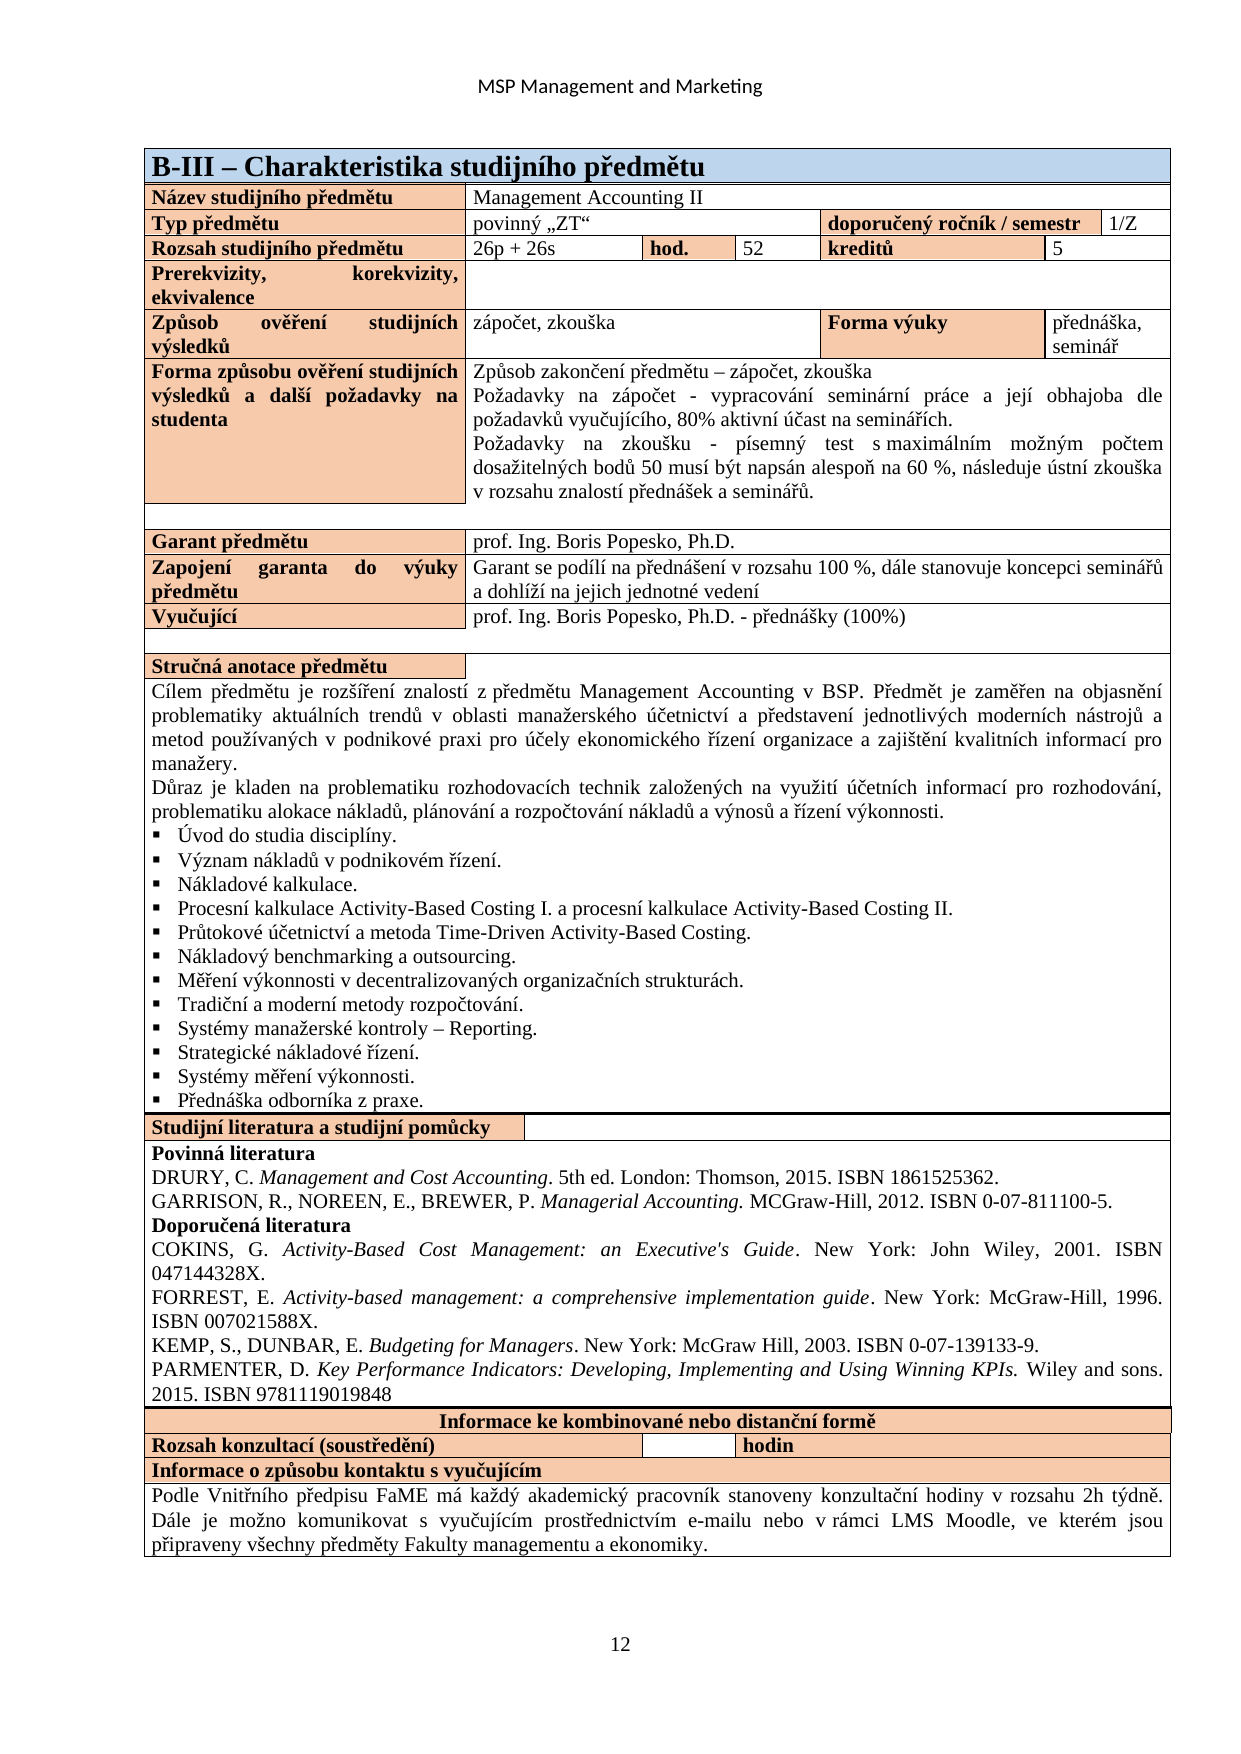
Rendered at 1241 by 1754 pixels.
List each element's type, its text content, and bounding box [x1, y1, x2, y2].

table_cell Rozsah konzultací (soustředění) [145, 1434, 642, 1457]
table_cell Vyučující [145, 604, 465, 628]
table_cell Název studijního předmětu [145, 185, 465, 209]
table_cell [145, 503, 1170, 528]
table_cell Informace ke kombinované nebo distanční formě [145, 1409, 1171, 1433]
table_cell hod. [643, 236, 735, 259]
table_cell 5 [1046, 236, 1170, 259]
table_cell hodin [736, 1434, 1170, 1457]
table_cell Způsob zakončení předmětu – zápočet, zkouška Požadavky na zápočet - vypracování seminární práce a její obhajoba dle požadavků vyučujícího, 80% aktivní účast na seminářích. Požadavky na zkoušku - písemný test s maximálním možným počtem dosažitelných bodů 50 musí být napsán alespoň na 60 %, následuje ústní zkouška v rozsahu znalostí přednášek a seminářů. [466, 359, 1170, 503]
table_cell Povinná literatura DRURY, C. Management and Cost Accounting. 5th ed. London: Thomson, 2015. ISBN 1861525362. GARRISON, R., NOREEN, E., BREWER, P. Managerial Accounting. MCGraw-Hill, 2012. ISBN 0-07-811100-5. Doporučená literatura Cokins, G. Activity-Based Cost Management: an Executive's Guide. New York: John Wiley, 2001. ISBN 047144328X. Forrest, E. Activity-based management: a comprehensive implementation guide. New York: McGraw-Hill, 1996. ISBN 007021588X. KEMP, S., DUNBAR, E. Budgeting for Managers. New York: McGraw Hill, 2003. ISBN 0-07-139133-9. PARMENTER, D. Key Performance Indicators: Developing, Implementing and Using Winning KPIs. Wiley and sons. 2015. ISBN 9781119019848 [145, 1141, 1170, 1406]
table_cell Způsob ověření studijních výsledků [145, 310, 465, 358]
table_cell zápočet, zkouška [466, 310, 820, 358]
table_cell Garant se podílí na přednášení v rozsahu 100 %, dále stanovuje koncepci seminářů a dohlíží na jejich jednotné vedení [466, 555, 1170, 603]
table_cell Studijní literatura a studijní pomůcky [145, 1115, 524, 1140]
table_cell [145, 628, 1170, 653]
table_cell Forma výuky [821, 310, 1044, 358]
table_cell Garant předmětu [145, 530, 465, 553]
table_cell Prerekvizity, korekvizity, ekvivalence [145, 261, 465, 309]
table_cell Cílem předmětu je rozšíření znalostí z předmětu Management Accounting v BSP. Předmět je zaměřen na objasnění problematiky aktuálních trendů v oblasti manažerského účetnictví a představení jednotlivých moderních nástrojů a metod používaných v podnikové praxi pro účely ekonomického řízení organizace a zajištění kvalitních informací pro manažery. Důraz je kladen na problematiku rozhodovacích technik založených na využití účetních informací pro rozhodování, problematiku alokace nákladů, plánování a rozpočtování nákladů a výnosů a řízení výkonnosti. Úvod do studia disciplíny. Význam nákladů v podnikovém řízení. Nákladové kalkulace. Procesní kalkulace Activity-Based Costing I. a procesní kalkulace Activity-Based Costing II. Průtokové účetnictví a metoda Time-Driven Activity-Based Costing. Nákladový benchmarking a outsourcing. Měření výkonnosti v decentralizovaných organizačních strukturách. Tradiční a moderní metody rozpočtování. Systémy manažerské kontroly – Reporting. Strategické nákladové řízení. Systémy měření výkonnosti. Přednáška odborníka z praxe. [145, 678, 1170, 1112]
table_cell Stručná anotace předmětu [145, 654, 465, 678]
table_cell Informace o způsobu kontaktu s vyučujícím [145, 1458, 1170, 1482]
table_cell kreditů [821, 236, 1044, 259]
table_cell prof. Ing. Boris Popesko, Ph.D. - přednášky (100%) [466, 604, 1170, 628]
table_cell [643, 1434, 735, 1457]
table_cell [466, 261, 1170, 309]
table_cell povinný „ZT“ [466, 210, 820, 234]
table_cell Podle Vnitřního předpisu FaME má každý akademický pracovník stanoveny konzultační hodiny v rozsahu 2h týdně. Dále je možno komunikovat s vyučujícím prostřednictvím e-mailu nebo v rámci LMS Moodle, ve kterém jsou připraveny všechny předměty Fakulty managementu a ekonomiky. [145, 1484, 1170, 1556]
table_cell doporučený ročník / semestr [821, 210, 1101, 234]
table_cell Zapojení garanta do výuky předmětu [145, 555, 465, 603]
table_header B-III – Charakteristika studijního předmětu [145, 149, 1170, 182]
table_cell 26p + 26s [466, 236, 642, 259]
table_cell 52 [736, 236, 820, 259]
table_cell [525, 1115, 1170, 1140]
table_cell prof. Ing. Boris Popesko, Ph.D. [466, 530, 1170, 553]
table_cell Rozsah studijního předmětu [145, 236, 465, 259]
table_cell [466, 654, 1170, 678]
table_cell Management Accounting II [466, 185, 1170, 209]
table_cell Forma způsobu ověření studijních výsledků a další požadavky na studenta [145, 359, 465, 503]
table_cell přednáška, seminář [1046, 310, 1170, 358]
table_cell Typ předmětu [145, 210, 465, 234]
table_cell 1/Z [1102, 210, 1170, 234]
